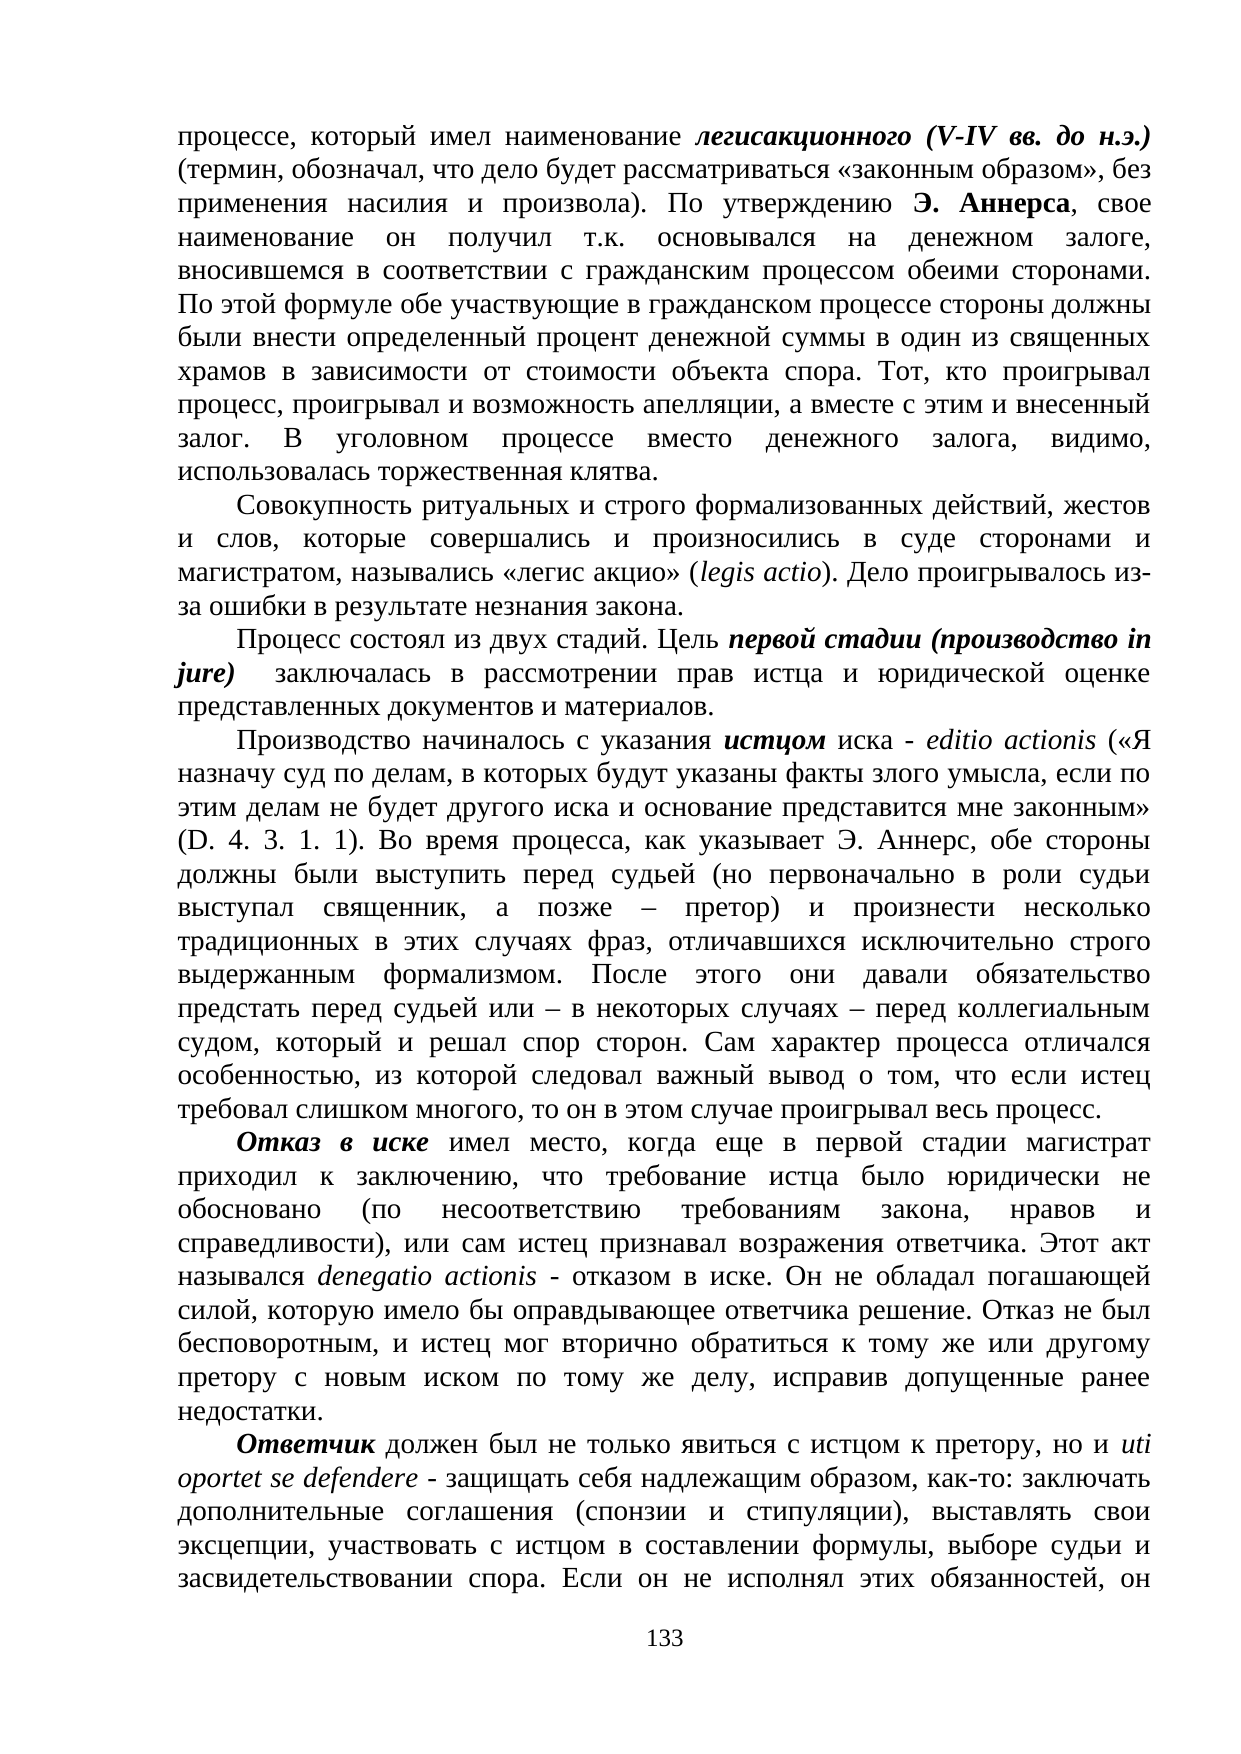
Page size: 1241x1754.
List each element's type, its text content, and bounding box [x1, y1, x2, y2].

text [177, 118, 1152, 487]
text Отказ в иске имел место, когда еще в первой стадии магистрат приходил к заключению, что требование истца было юридически не обосновано (по несоответствию требованиям закона, нравов и справедливости), или сам истец признавал возражения ответчика. Этот акт назывался denegatio actionis - отказом в иске. Он не обладал погашающей силой, которую имело бы оправдывающее ответчика решение. Отказ не был бесповоротным, и истец мог вторично обратиться к тому же или другому претору с новым иском по тому же делу, исправив допущенные ранее недостатки. [177, 1124, 1152, 1426]
text Совокупность ритуальных и строго формализованных действий, жестов и слов, которые совершались и произносились в суде сторонами и магистратом, назывались «легис акцио» (legis actio). Дело проигрывалось из-за ошибки в результате незнания закона. [177, 487, 1152, 621]
text Производство начиналось с указания истцом иска - editio actionis («Я назначу суд по делам, в которых будут указаны факты злого умысла, если по этим делам не будет другого иска и основание представится мне законным» (D. 4. 3. 1. 1). Во время процесса, как указывает Э. Аннерс, обе стороны должны были выступить перед судьей (но первоначально в роли судьи выступал священник, а позже – претор) и произнести несколько традиционных в этих случаях фраз, отличавшихся исключительно строго выдержанным формализмом. После этого они давали обязательство предстать перед судьей или – в некоторых случаях – перед коллегиальным судом, который и решал спор сторон. Сам характер процесса отличался особенностью, из которой следовал важный вывод о том, что если истец требовал слишком многого, то он в этом случае проигрывал весь процесс. [177, 722, 1152, 1124]
text Процесс состоял из двух стадий. Цель первой стадии (производство in jure) заключалась в рассмотрении прав истца и юридической оценке представленных документов и материалов. [177, 621, 1152, 722]
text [177, 1426, 1152, 1594]
